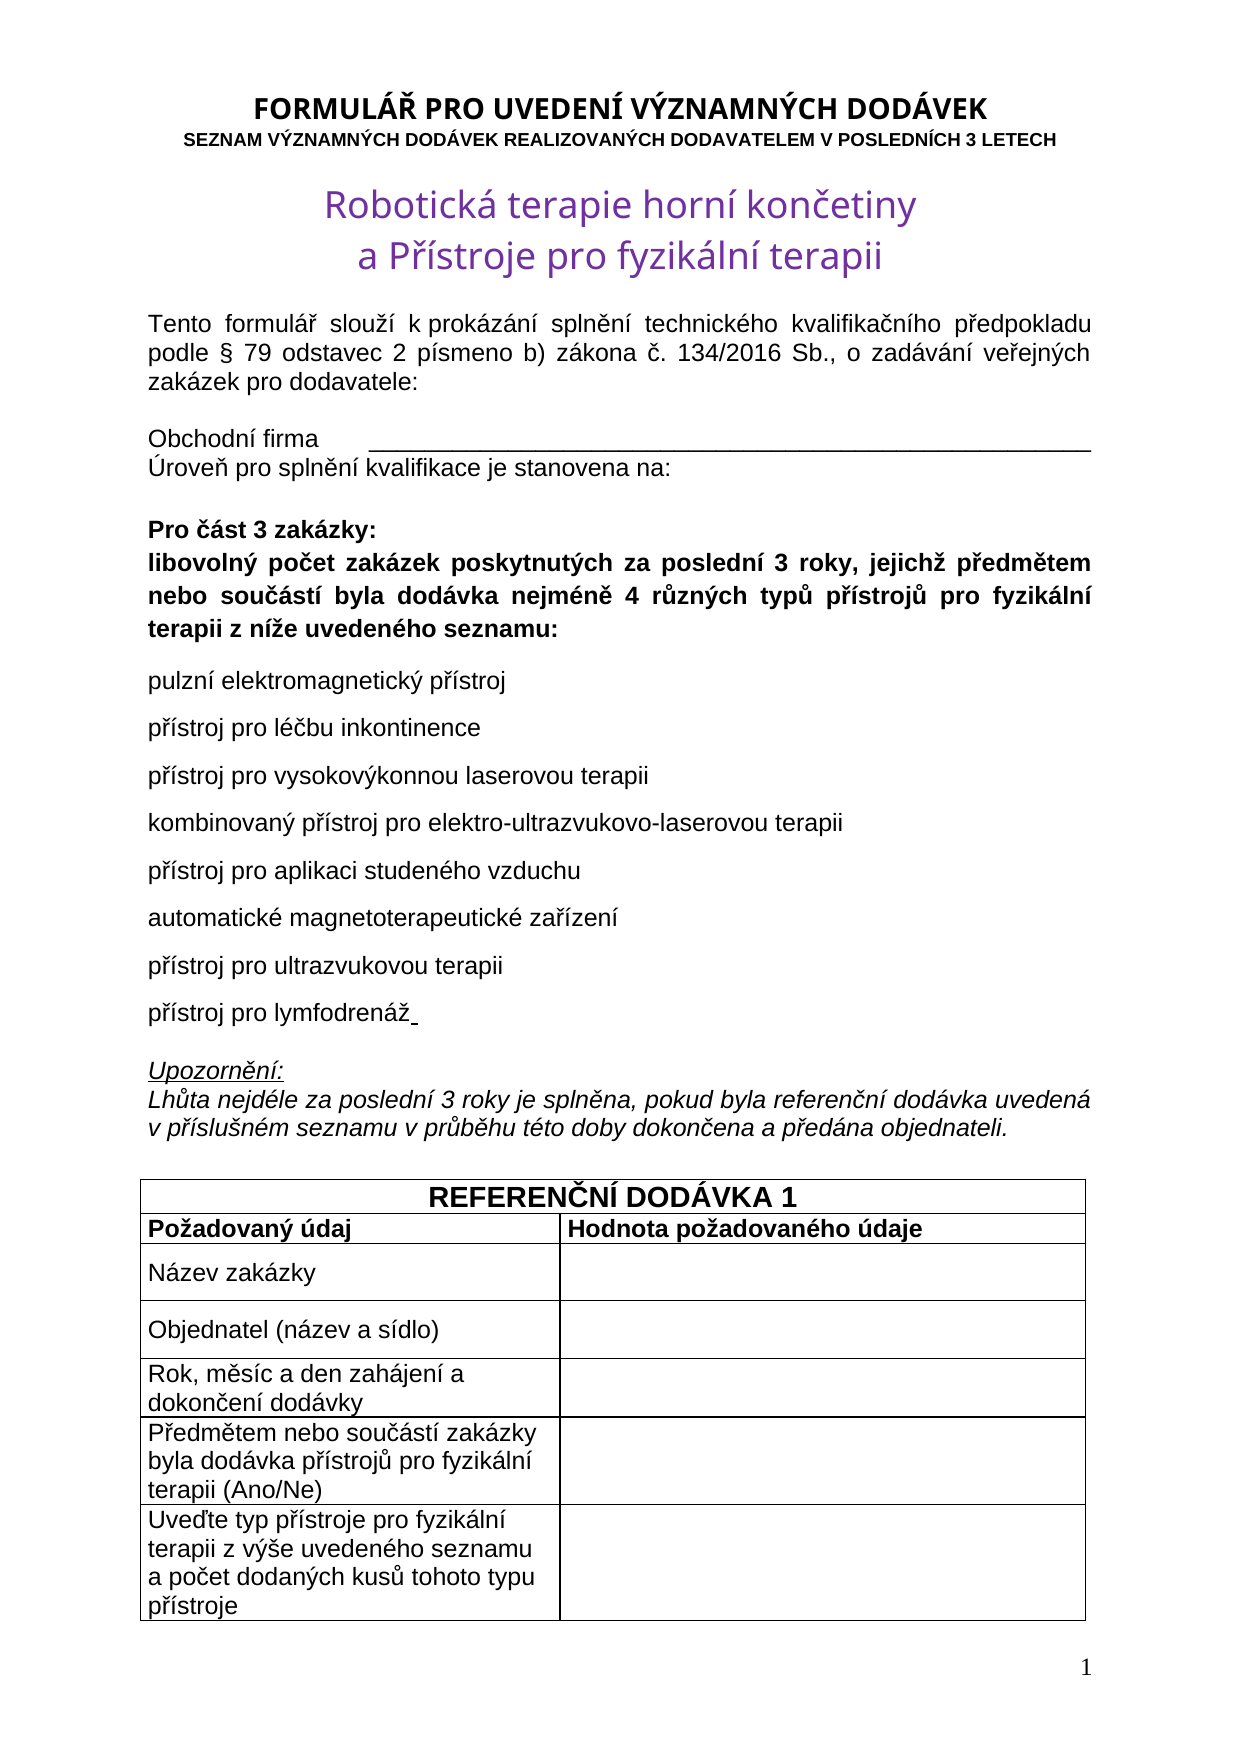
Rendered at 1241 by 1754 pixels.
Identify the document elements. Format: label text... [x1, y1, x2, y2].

text automatické magnetoterapeutické zařízení [148, 903, 1093, 932]
text kombinovaný přístroj pro elektro-ultrazvukovo-laserovou terapii [148, 808, 1093, 837]
table_cell Hodnota požadovaného údaje [561, 1214, 1085, 1243]
text Upozornění: [148, 1056, 1093, 1084]
table_cell [561, 1418, 1085, 1504]
text Lhůta nejdéle za poslední 3 roky je splněna, pokud byla referenční dodávka uvedená v příslušném seznamu v průběhu této doby dokončena a předána objednateli. [148, 1084, 1093, 1142]
table_cell [561, 1359, 1085, 1416]
list Tento formulář slouží k prokázání splnění technického kvalifikačního předpokladu podle § 79 odstavec 2 písmeno b) zákona č. 134/2016 Sb., o zadávání veřejných zakázek pro dodavatele: [148, 309, 1093, 396]
text Robotická terapie horní končetiny [148, 179, 1093, 230]
text přístroj pro léčbu inkontinence [148, 713, 1093, 742]
table_cell [561, 1244, 1085, 1300]
list Pro část 3 zakázky: [148, 515, 1093, 544]
table_cell Předmětem nebo součástí zakázky byla dodávka přístrojů pro fyzikální terapii (Ano/Ne) [141, 1418, 559, 1504]
subtitle FORMULÁŘ PRO UVEDENÍ VÝZNAMNÝCH DODÁVEK [148, 89, 1093, 128]
table_cell [561, 1505, 1085, 1620]
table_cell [141, 1505, 559, 1620]
text přístroj pro lymfodrenáž [148, 998, 1093, 1027]
text přístroj pro aplikaci studeného vzduchu [148, 856, 1093, 884]
text a Přístroje pro fyzikální terapii [148, 230, 1093, 281]
table_header referenční dodávka 1 [141, 1180, 1085, 1213]
table_cell Rok, měsíc a den zahájení a dokončení dodávky [141, 1359, 559, 1416]
text přístroj pro ultrazvukovou terapii [148, 951, 1093, 979]
table_cell Název zakázky [141, 1244, 559, 1300]
subtitle seznam významných dodávek realizovaných dodavatelem v posledních 3 letech [148, 128, 1093, 150]
table_cell [561, 1301, 1085, 1358]
list libovolný počet zakázek poskytnutých za poslední 3 roky, jejichž předmětem nebo součástí byla dodávka nejméně 4 různých typů přístrojů pro fyzikální terapii z níže uvedeného seznamu: [148, 548, 1093, 643]
text přístroj pro vysokovýkonnou laserovou terapii [148, 761, 1093, 789]
text pulzní elektromagnetický přístroj [148, 666, 1093, 694]
text Úroveň pro splnění kvalifikace je stanovena na: [148, 453, 1093, 482]
table_cell Objednatel (název a sídlo) [141, 1301, 559, 1358]
list Obchodní firma ____________________________________________________ [148, 424, 1093, 453]
table_cell Požadovaný údaj [141, 1214, 559, 1243]
